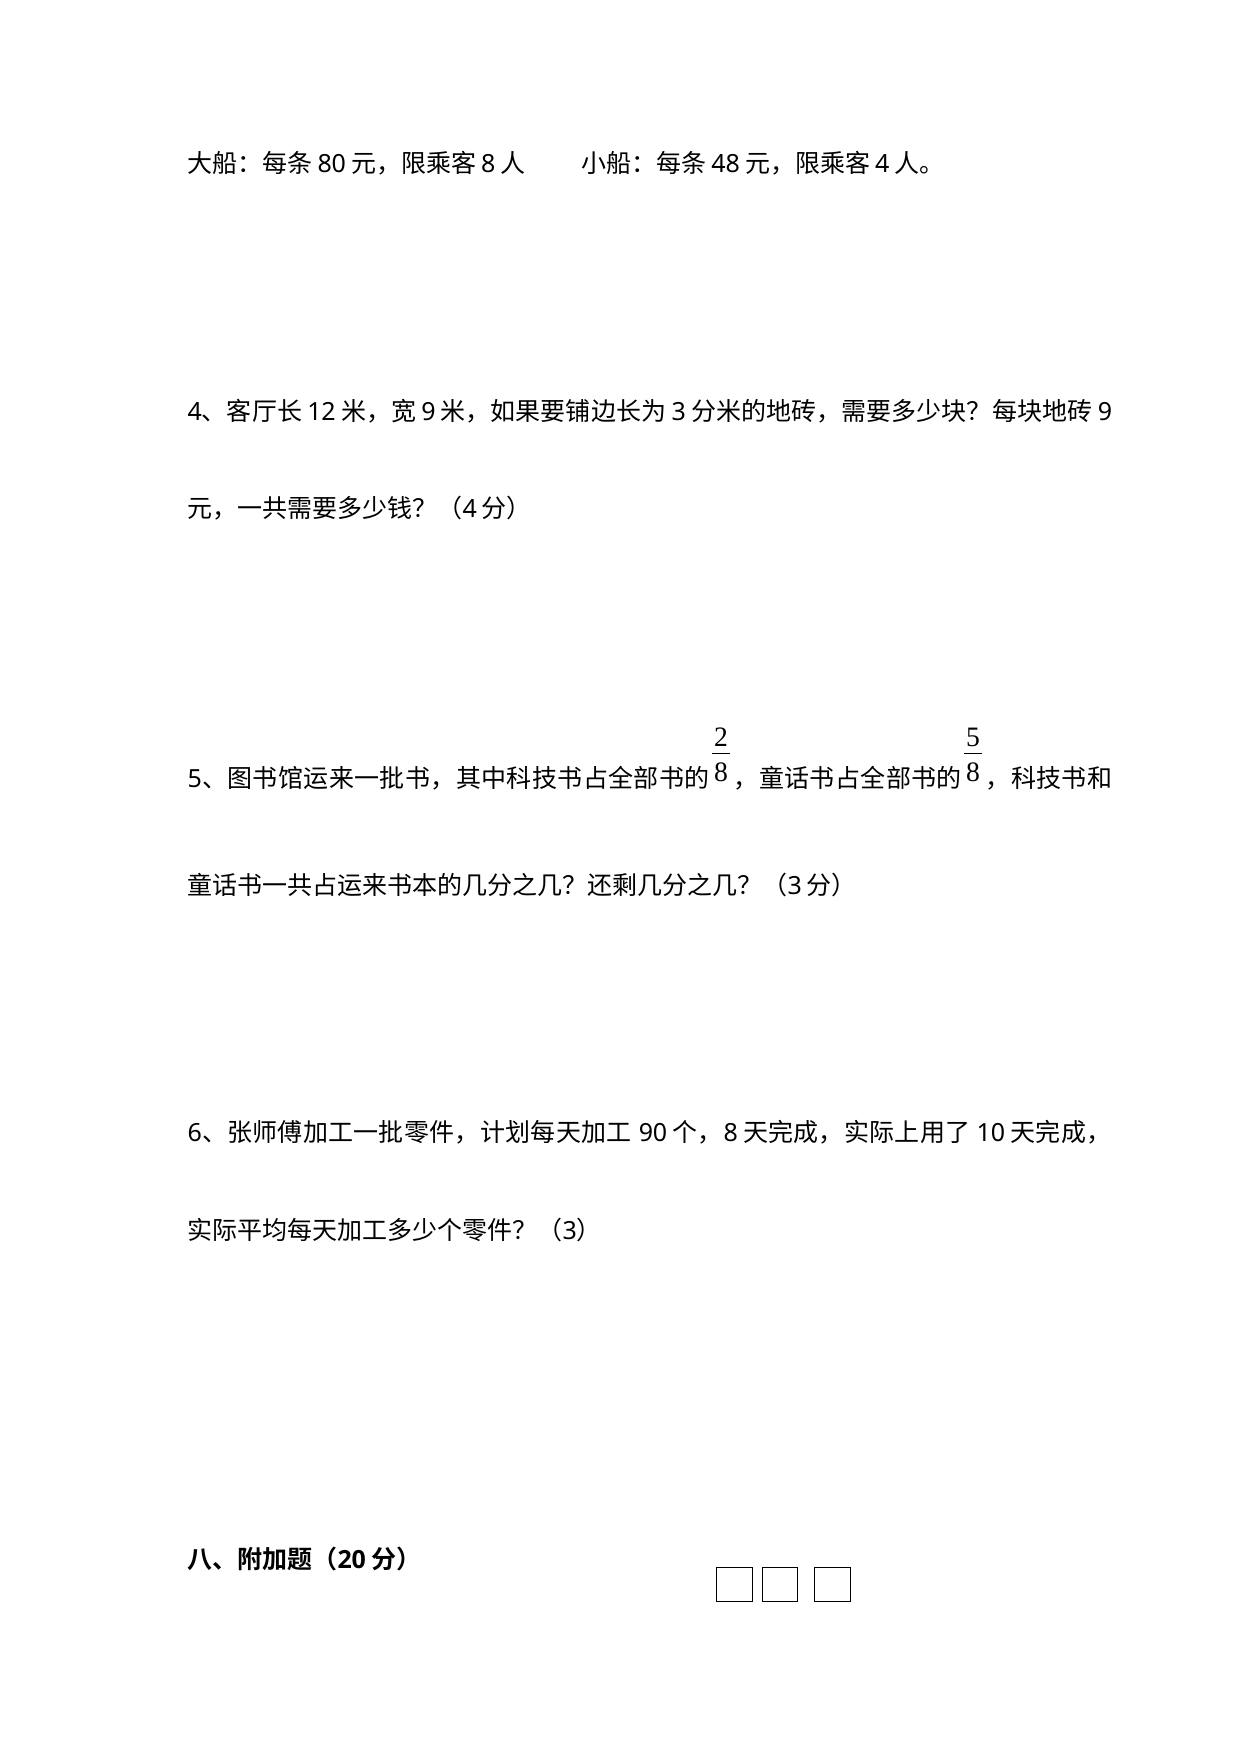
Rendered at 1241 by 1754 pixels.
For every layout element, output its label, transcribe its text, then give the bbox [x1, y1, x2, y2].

text 大船：每条80元，限乘客8人 小船：每条48元，限乘客4人。 [187, 129, 1112, 194]
text 4、客厅长12米，宽9米，如果要铺边长为3分米的地砖，需要多少块？每块地砖9元，一共需要多少钱？（4分） [187, 377, 1112, 539]
text 5、图书馆运来一批书，其中科技书占全部书的，童话书占全部书的，科技书和童话书一共占运来书本的几分之几？还剩几分之几？（3分） [187, 721, 1112, 916]
text 八、附加题（20分） [187, 1525, 1112, 1590]
text 6、张师傅加工一批零件，计划每天加工90个，8天完成，实际上用了10天完成，实际平均每天加工多少个零件？（3） [187, 1098, 1112, 1261]
